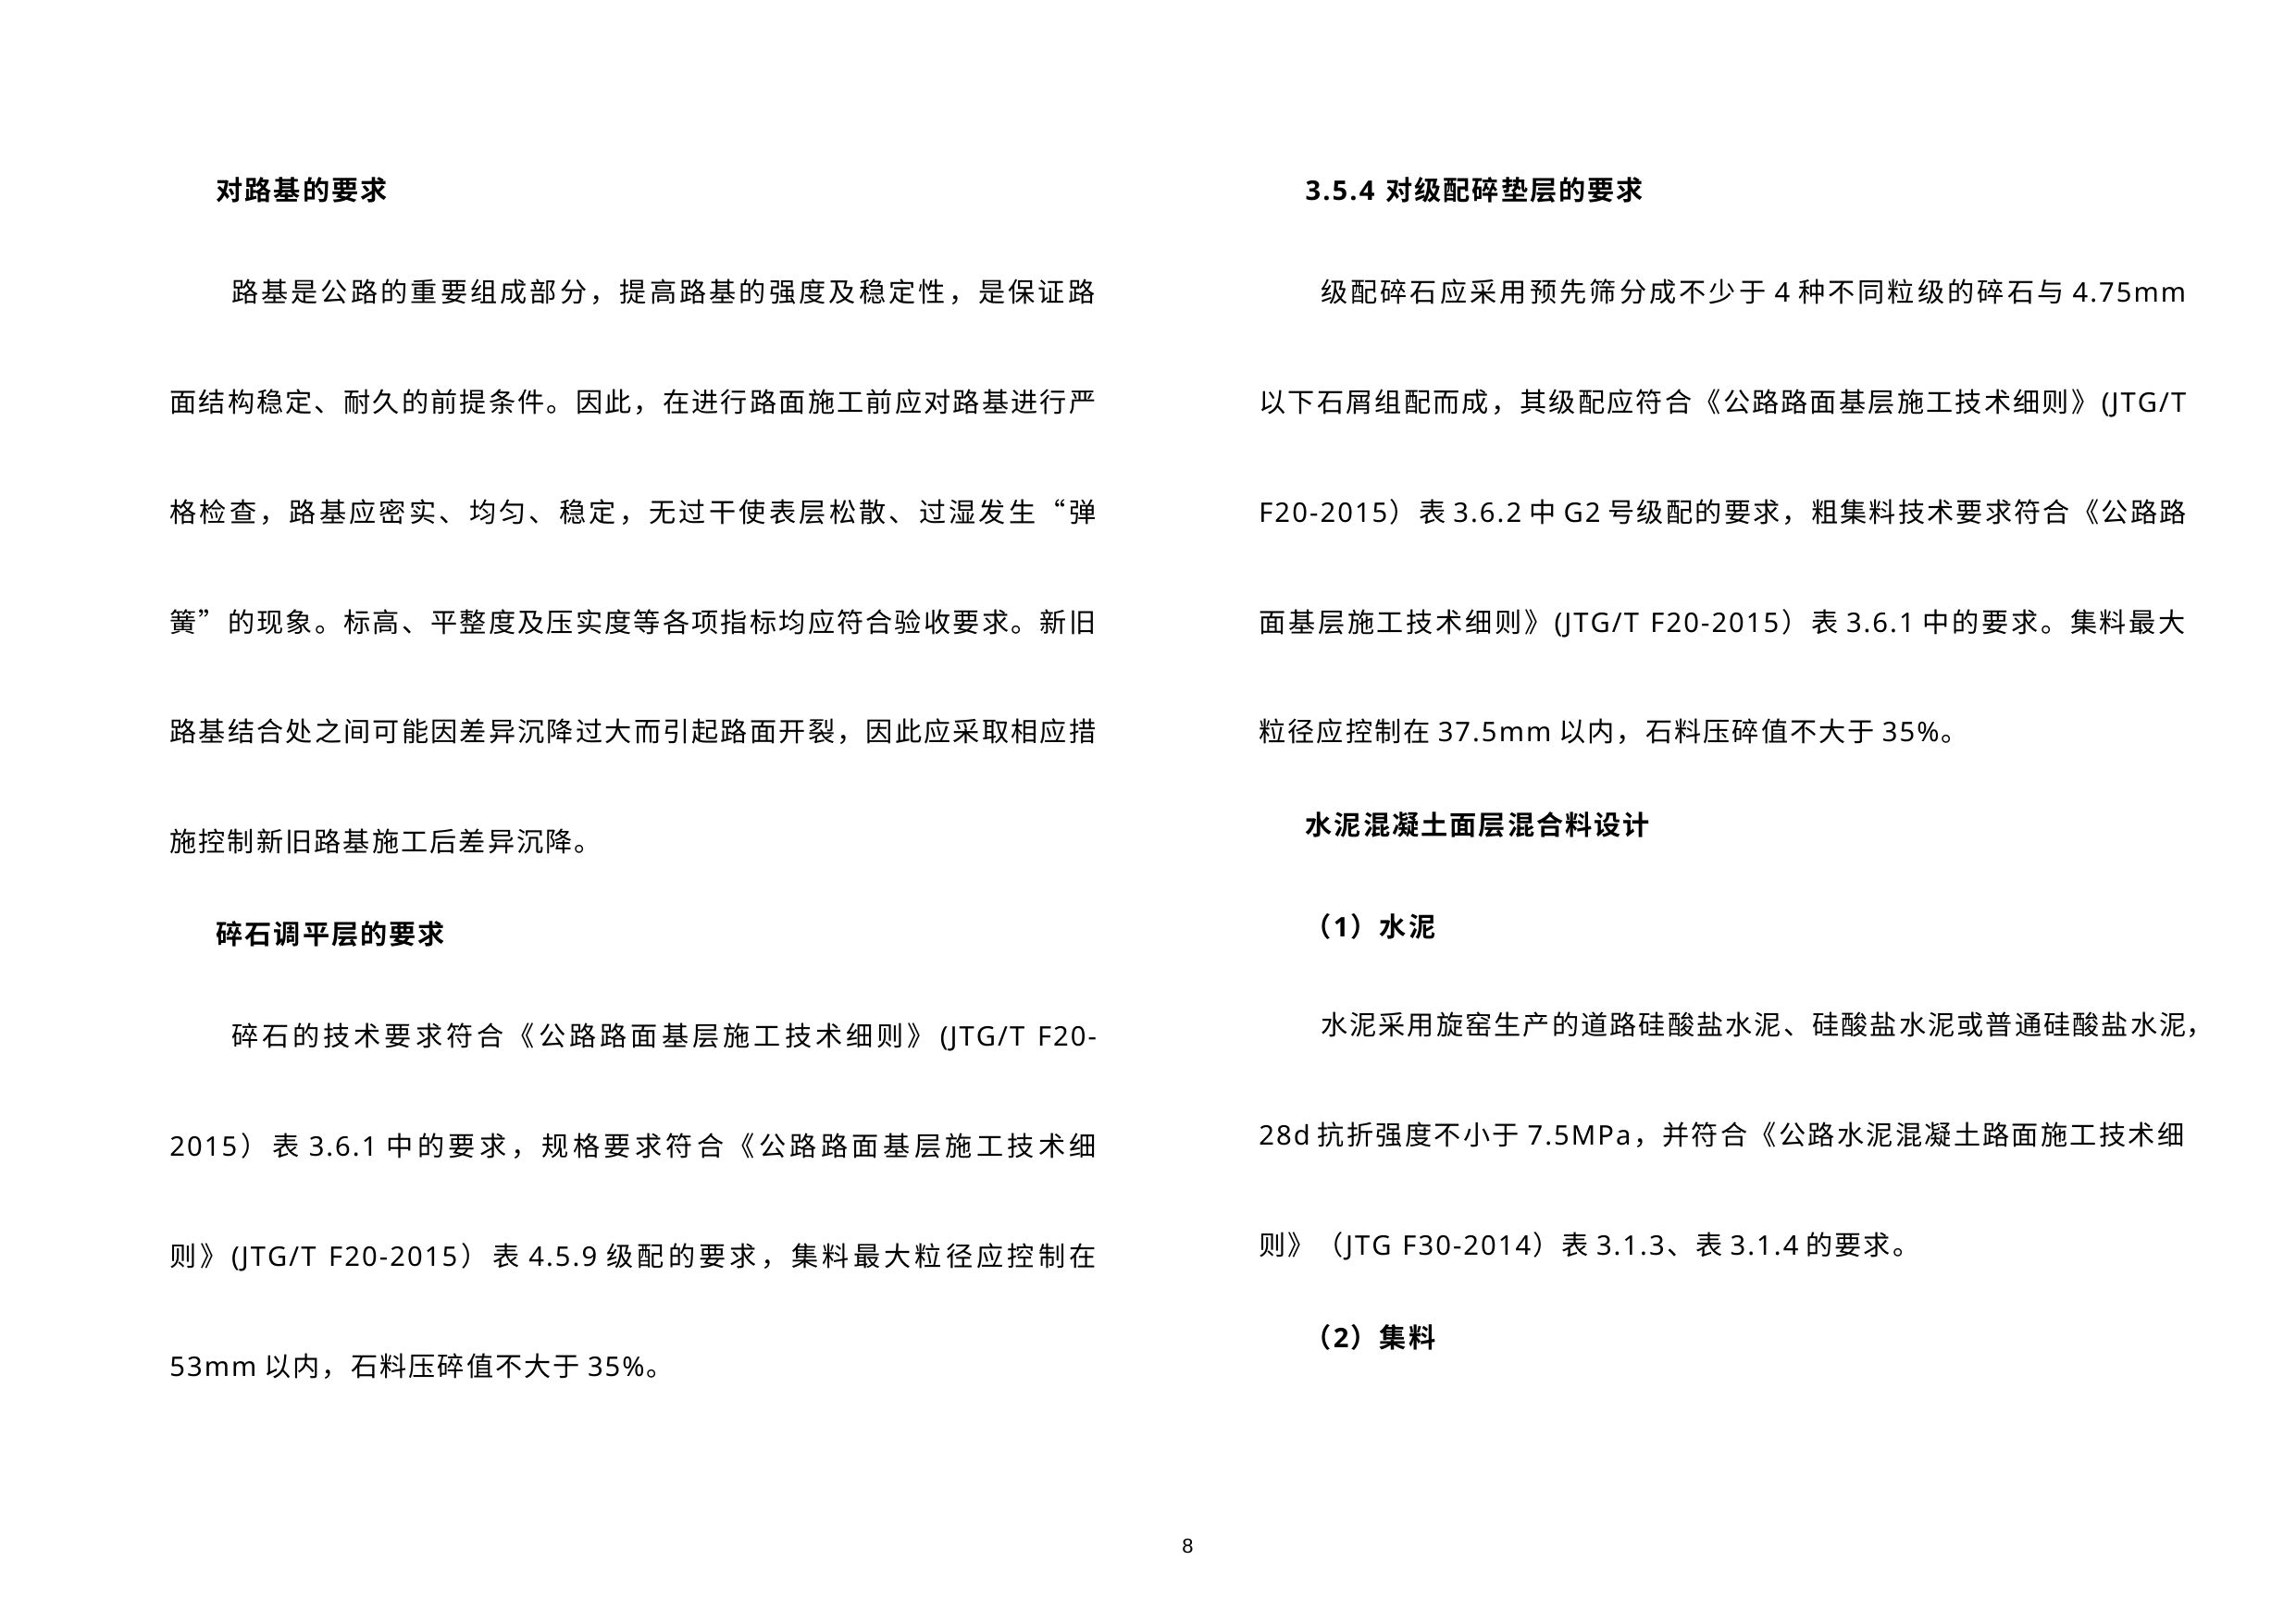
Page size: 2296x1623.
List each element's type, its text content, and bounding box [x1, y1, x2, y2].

text （1）水泥 [1259, 888, 2186, 961]
text 路基是公路的重要组成部分，提高路基的强度及稳定性，是保证路面结构稳定、耐久的前提条件。因此，在进行路面施工前应对路基进行严格检查，路基应密实、均匀、稳定，无过干使表层松散、过湿发生“弹簧”的现象。标高、平整度及压实度等各项指标均应符合验收要求。新旧路基结合处之间可能因差异沉降过大而引起路面开裂，因此应采取相应措施控制新旧路基施工后差异沉降。 [169, 254, 1097, 876]
text 水泥采用旋窑生产的道路硅酸盐水泥、硅酸盐水泥或普通硅酸盐水泥，28d抗折强度不小于7.5MPa，并符合《公路水泥混凝土路面施工技术细则》（JTG F30-2014）表3.1.3、表3.1.4的要求。 [1259, 987, 2186, 1280]
subtitle 碎石调平层的要求 [169, 896, 1097, 970]
subtitle 对路基的要求 [169, 152, 1097, 226]
subtitle 3.5.4 对级配碎垫层的要求 [1259, 152, 2186, 226]
text 碎石的技术要求符合《公路路面基层施工技术细则》(JTG/T F20-2015）表3.6.1中的要求，规格要求符合《公路路面基层施工技术细则》(JTG/T F20-2015）表4.5.9级配的要求，集料最大粒径应控制在53mm以内，石料压碎值不大于35%。 [169, 997, 1097, 1401]
text （2）集料 [1259, 1299, 2186, 1373]
subtitle 水泥混凝土面层混合料设计 [1259, 787, 2186, 860]
text 级配碎石应采用预先筛分成不少于4种不同粒级的碎石与4.75mm以下石屑组配而成，其级配应符合《公路路面基层施工技术细则》(JTG/T F20-2015）表3.6.2中G2号级配的要求，粗集料技术要求符合《公路路面基层施工技术细则》(JTG/T F20-2015）表3.6.1中的要求。集料最大粒径应控制在37.5mm以内，石料压碎值不大于35%。 [1259, 254, 2186, 767]
